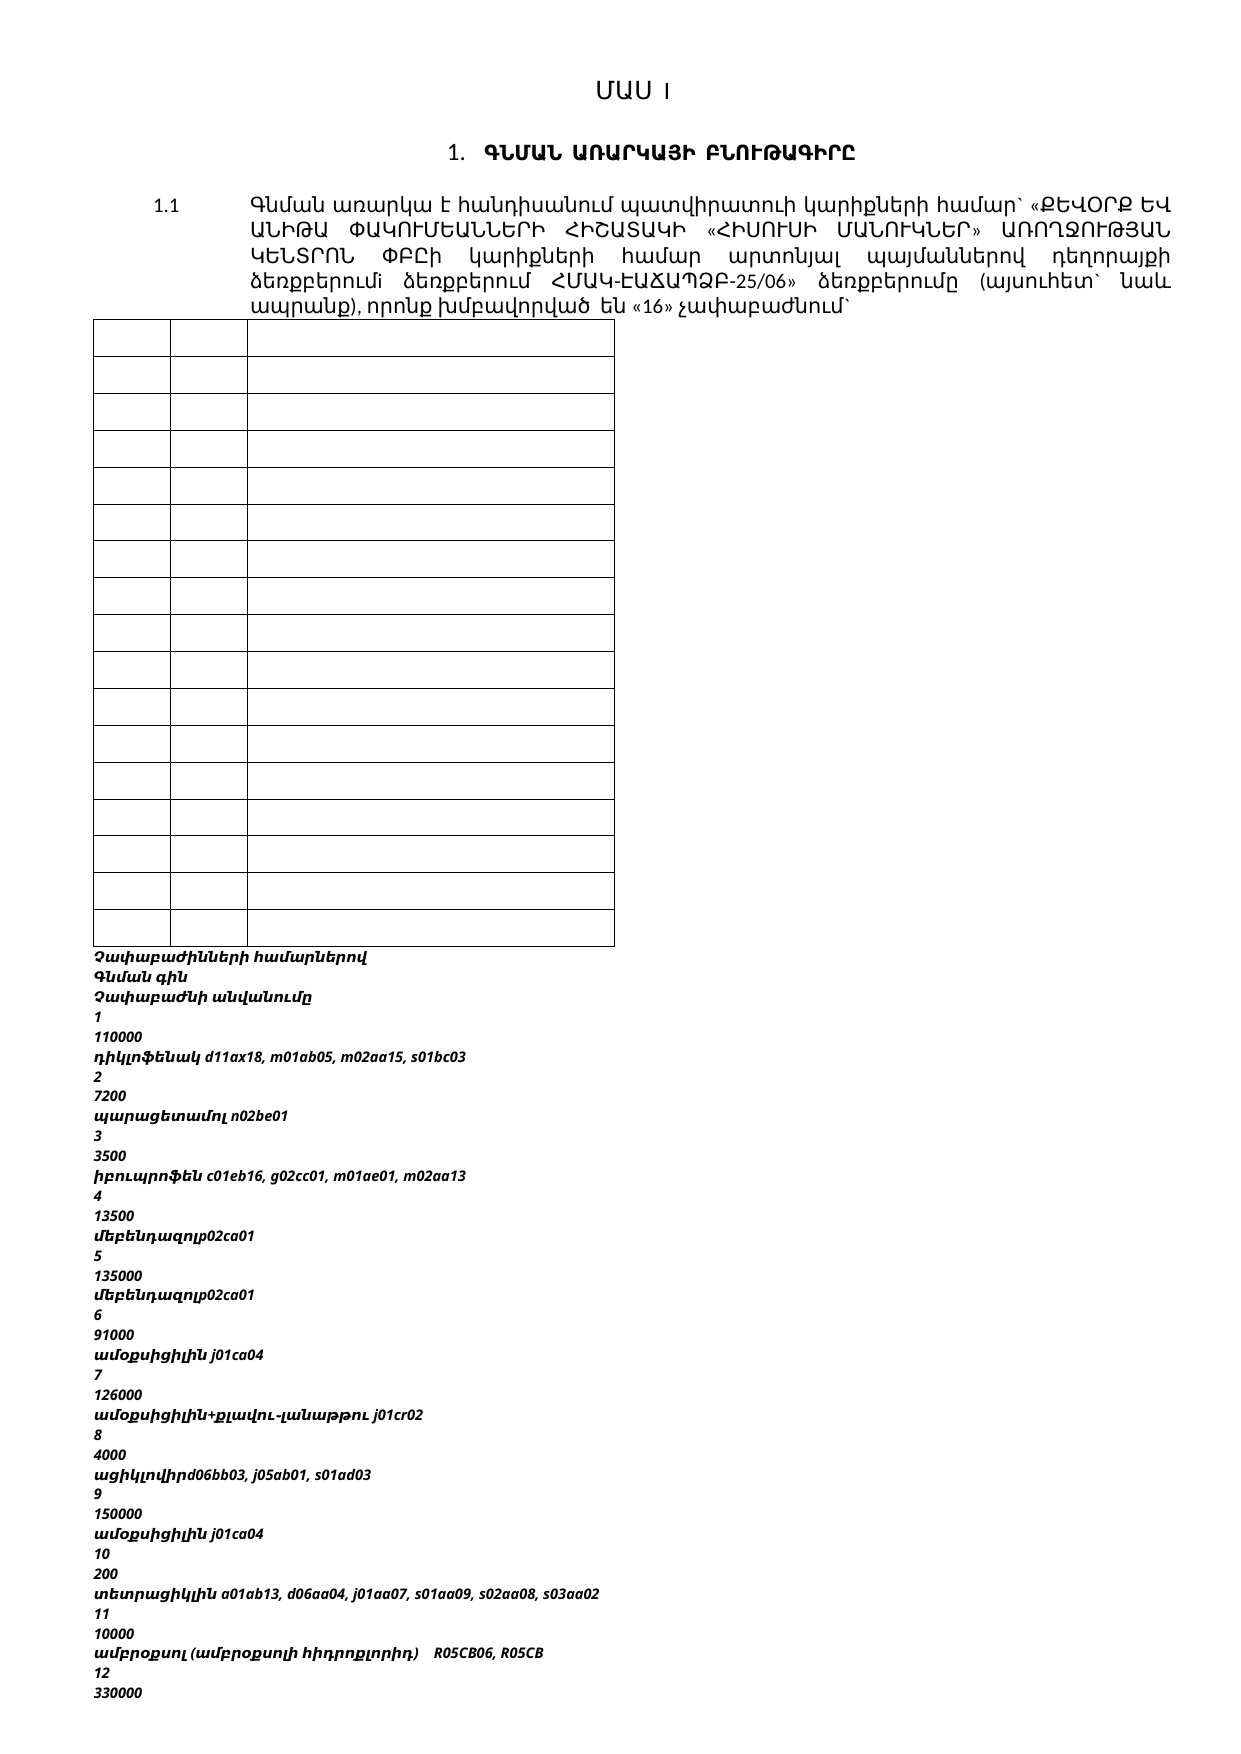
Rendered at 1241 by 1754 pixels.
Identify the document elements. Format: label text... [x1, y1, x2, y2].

text ՄԱՍ I [94, 75, 1171, 106]
list ԳՆՄԱՆ ԱՌԱՐԿԱՅԻ ԲՆՈՒԹԱԳԻՐԸ [131, 136, 1171, 167]
subtitle Գնման առարկա է հանդիսանում պատվիրատուի կարիքների համար` «ՔԵՎՕՐՔ ԵՎ ԱՆԻԹԱ ՓԱԿՈՒՄԵԱՆՆԵՐԻ ՀԻՇԱՏԱԿԻ «ՀԻՍՈՒՍԻ ՄԱՆՈՒԿՆԵՐ» ԱՌՈՂՋՈՒԹՅԱՆ ԿԵՆՏՐՈՆ ՓԲԸի կարիքների համար արտոնյալ պայմաններով դեղորայքի ձեռքբերումi ձեռքբերում ՀՄԱԿ-ԷԱՃԱՊՁԲ-25/06» ձեռքբերումը (այսուհետ` նաև ապրանք), որոնք խմբավորված են «16» չափաբաժնում` [153, 192, 1171, 319]
